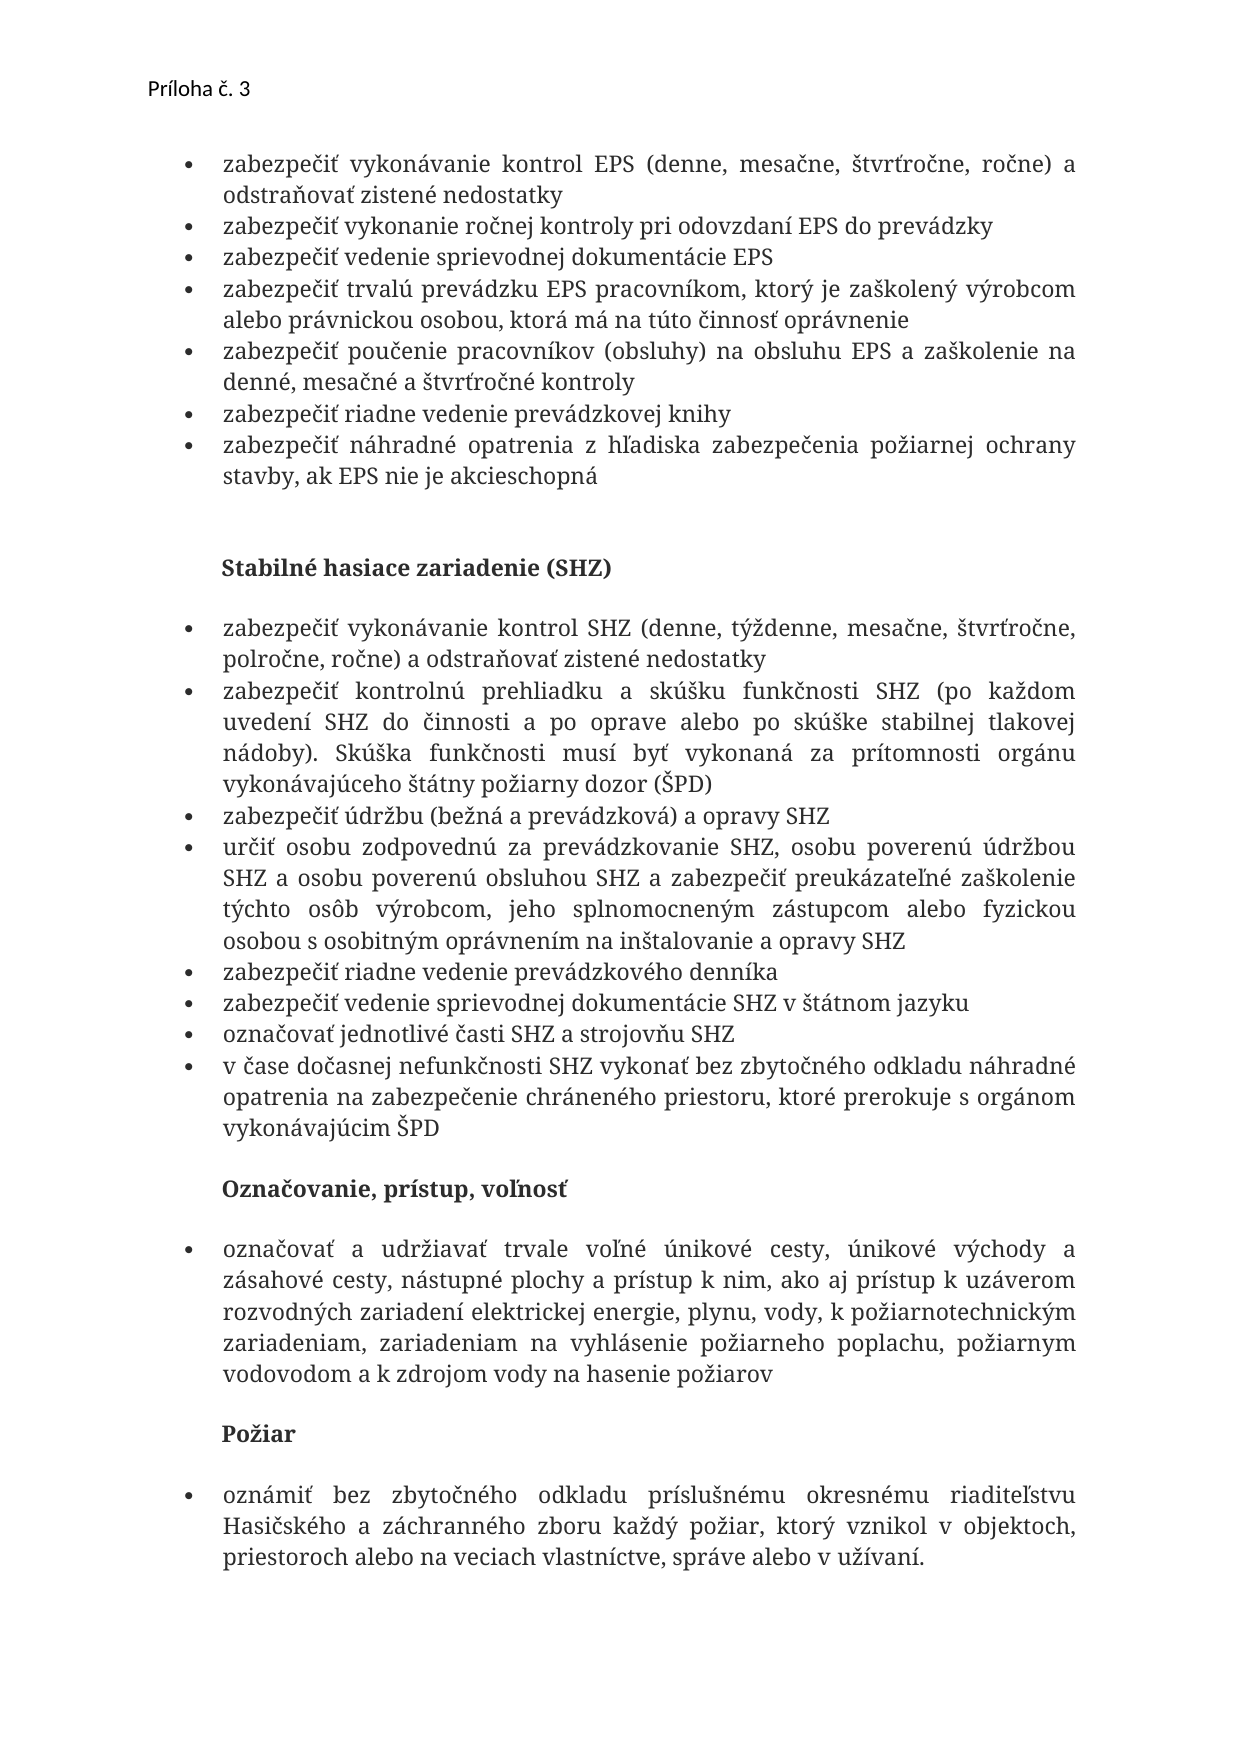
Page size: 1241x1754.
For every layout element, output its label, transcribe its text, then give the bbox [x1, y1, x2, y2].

list zabezpečiť poučenie pracovníkov (obsluhy) na obsluhu EPS a zaškolenie na denné, mesačné a štvrťročné kontroly [185, 335, 1077, 398]
list zabezpečiť vykonávanie kontrol EPS (denne, mesačne, štvrťročne, ročne) a odstraňovať zistené nedostatky [185, 148, 1077, 210]
list zabezpečiť vedenie sprievodnej dokumentácie SHZ v štátnom jazyku [185, 987, 1077, 1018]
list zabezpečiť vykonanie ročnej kontroly pri odovzdaní EPS do prevádzky [185, 210, 1077, 241]
list zabezpečiť náhradné opatrenia z hľadiska zabezpečenia požiarnej ochrany stavby, ak EPS nie je akcieschopná [185, 429, 1077, 491]
text Požiar [148, 1418, 1093, 1450]
list označovať a udržiavať trvale voľné únikové cesty, únikové východy a zásahové cesty, nástupné plochy a prístup k nim, ako aj prístup k uzáverom rozvodných zariadení elektrickej energie, plynu, vody, k požiarnotechnickým zariadeniam, zariadeniam na vyhlásenie požiarneho poplachu, požiarnym vodovodom a k zdrojom vody na hasenie požiarov [185, 1233, 1077, 1389]
list zabezpečiť údržbu (bežná a prevádzková) a opravy SHZ [185, 800, 1077, 831]
text Označovanie, prístup, voľnosť [148, 1173, 1093, 1204]
list oznámiť bez zbytočného odkladu príslušnému okresnému riaditeľstvu Hasičského a záchranného zboru každý požiar, ktorý vznikol v objektoch, priestoroch alebo na veciach vlastníctve, správe alebo v užívaní. [185, 1479, 1077, 1573]
list určiť osobu zodpovednú za prevádzkovanie SHZ, osobu poverenú údržbou SHZ a osobu poverenú obsluhou SHZ a zabezpečiť preukázateľné zaškolenie týchto osôb výrobcom, jeho splnomocneným zástupcom alebo fyzickou osobou s osobitným oprávnením na inštalovanie a opravy SHZ [185, 831, 1077, 956]
text Stabilné hasiace zariadenie (SHZ) [148, 552, 1093, 583]
list zabezpečiť vykonávanie kontrol SHZ (denne, týždenne, mesačne, štvrťročne, polročne, ročne) a odstraňovať zistené nedostatky [185, 612, 1077, 675]
list zabezpečiť vedenie sprievodnej dokumentácie EPS [185, 241, 1077, 273]
list označovať jednotlivé časti SHZ a strojovňu SHZ [185, 1018, 1077, 1050]
list zabezpečiť trvalú prevádzku EPS pracovníkom, ktorý je zaškolený výrobcom alebo právnickou osobou, ktorá má na túto činnosť oprávnenie [185, 273, 1077, 335]
list zabezpečiť riadne vedenie prevádzkového denníka [185, 956, 1077, 987]
list v čase dočasnej nefunkčnosti SHZ vykonať bez zbytočného odkladu náhradné opatrenia na zabezpečenie chráneného priestoru, ktoré prerokuje s orgánom vykonávajúcim ŠPD [185, 1050, 1077, 1143]
list zabezpečiť kontrolnú prehliadku a skúšku funkčnosti SHZ (po každom uvedení SHZ do činnosti a po oprave alebo po skúške stabilnej tlakovej nádoby). Skúška funkčnosti musí byť vykonaná za prítomnosti orgánu vykonávajúceho štátny požiarny dozor (ŠPD) [185, 675, 1077, 800]
list zabezpečiť riadne vedenie prevádzkovej knihy [185, 398, 1077, 429]
